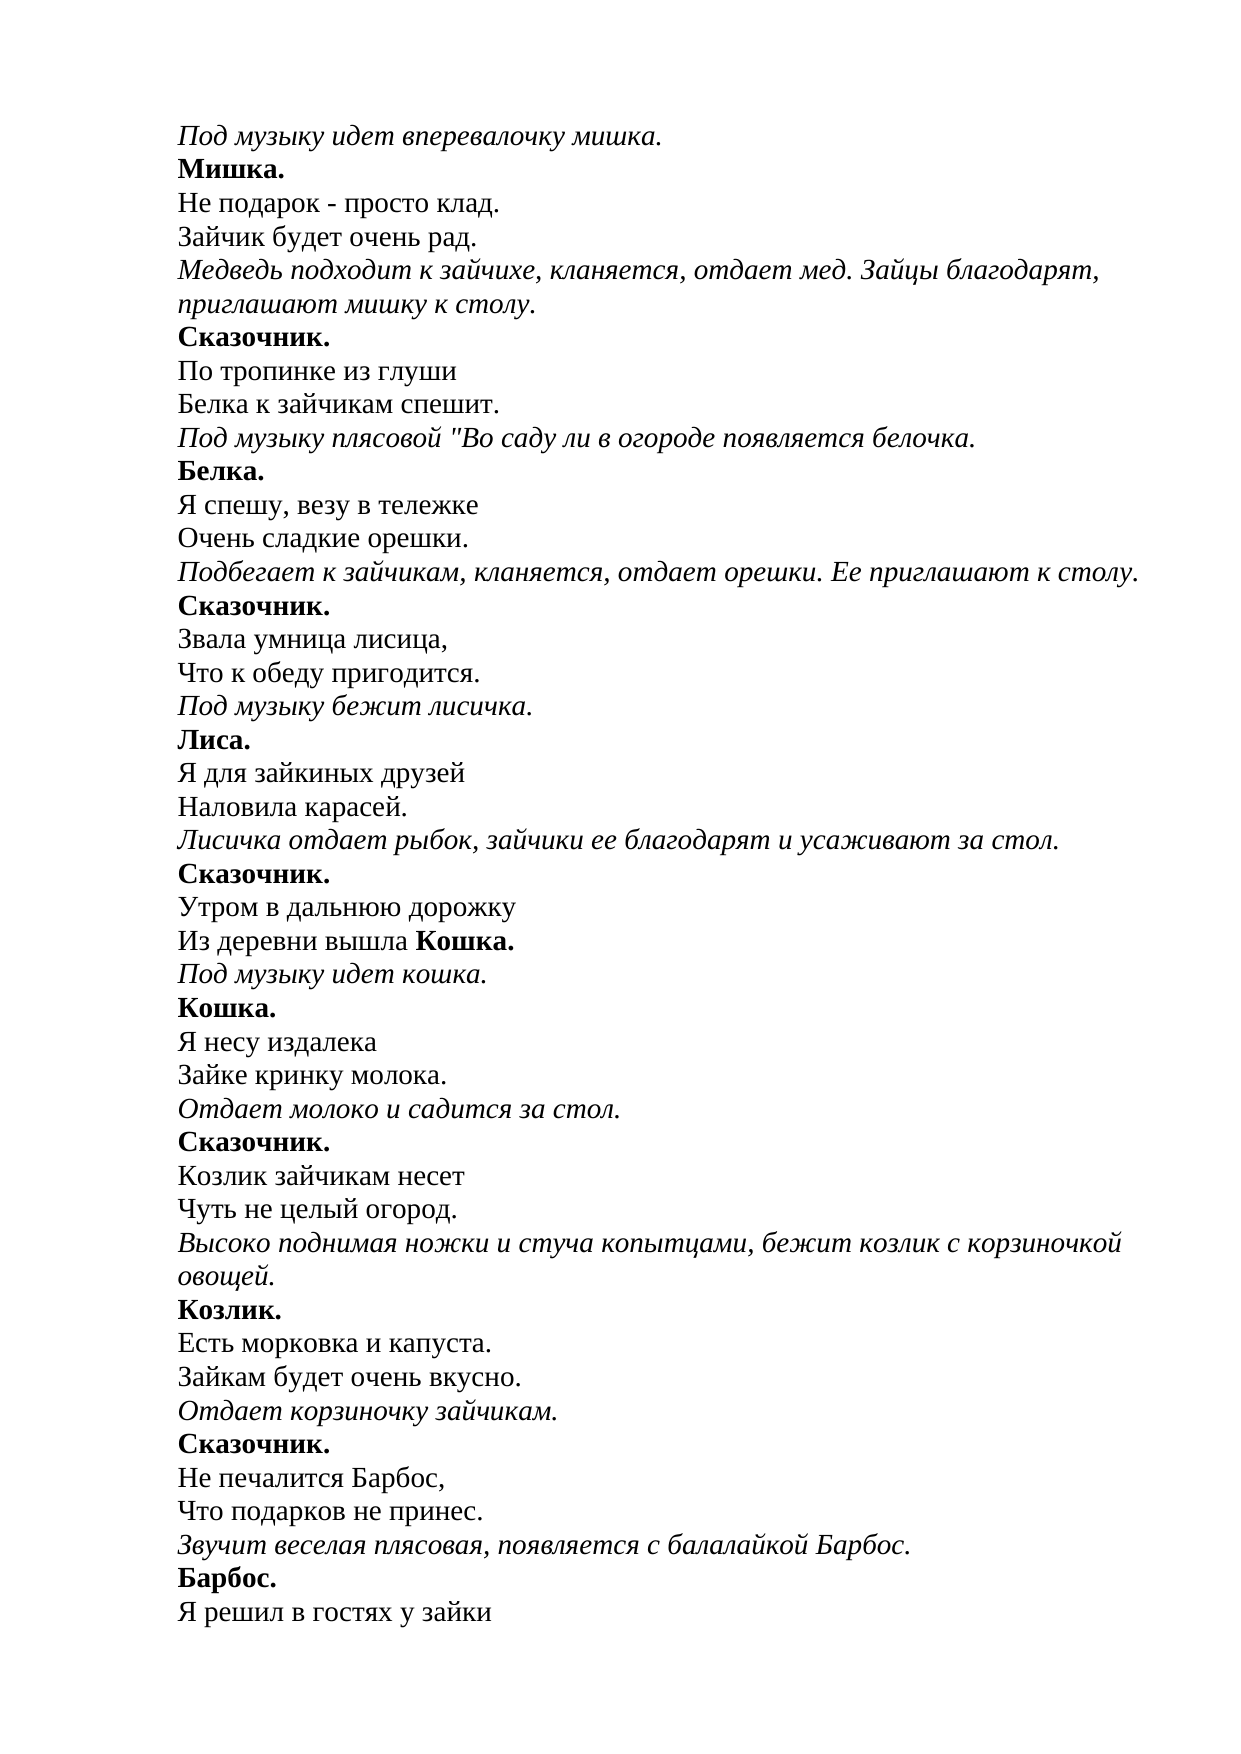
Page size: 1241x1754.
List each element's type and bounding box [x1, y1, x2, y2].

text [177, 118, 1152, 1627]
